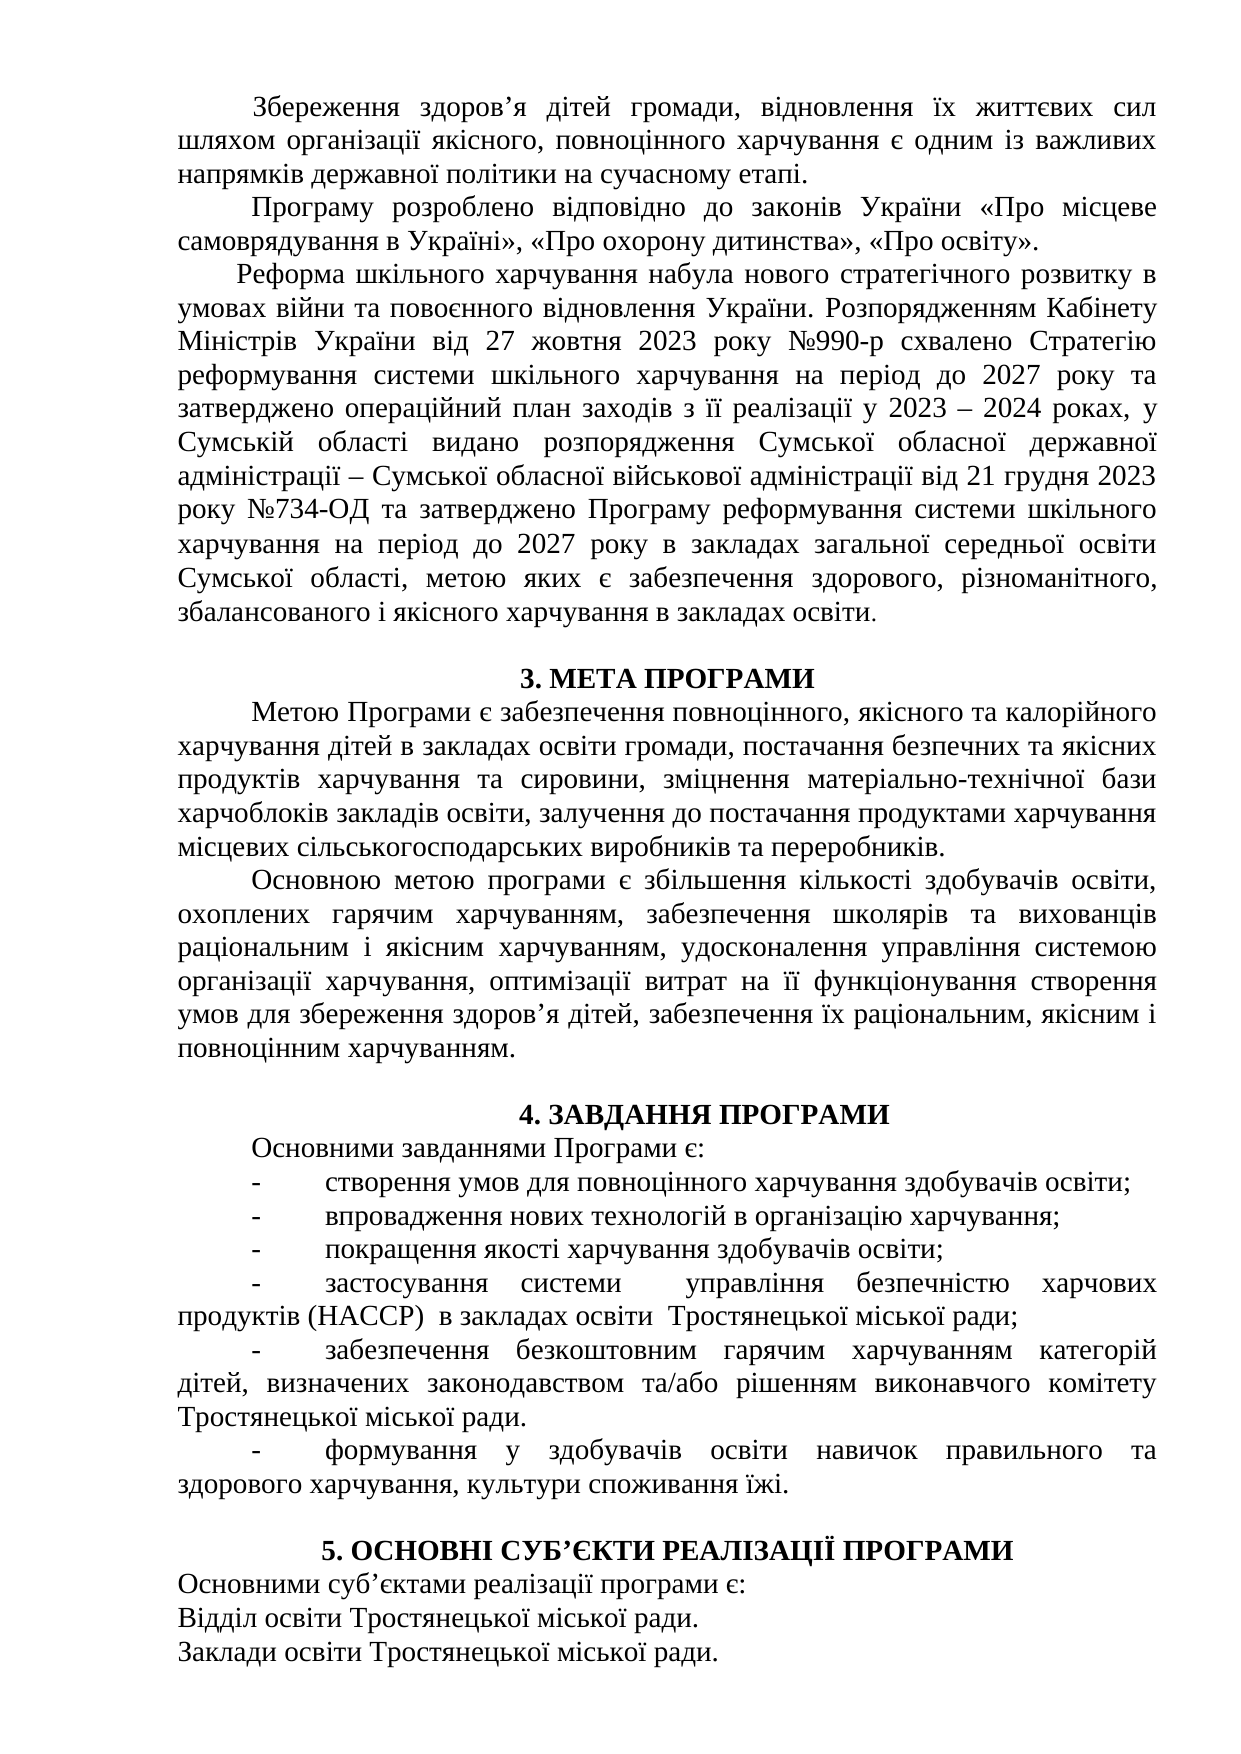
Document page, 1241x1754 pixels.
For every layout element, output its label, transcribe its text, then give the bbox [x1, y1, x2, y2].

list впровадження нових технологій в організацію харчування; [177, 1198, 1157, 1231]
text Відділ освіти Тростянецької міської ради. [177, 1600, 1157, 1634]
text Реформа шкільного харчування набула нового стратегічного розвитку в умовах війни та повоєнного відновлення України. Розпорядженням Кабінету Міністрів України від 27 жовтня 2023 року №990-р схвалено Стратегію реформування системи шкільного харчування на період до 2027 року та затверджено операційний план заходів з її реалізації у 2023 – 2024 роках, у Сумській області видано розпорядження Сумської обласної державної адміністрації – Сумської обласної військової адміністрації від 21 грудня 2023 року №734-ОД та затверджено Програму реформування системи шкільного харчування на період до 2027 року в закладах загальної середньої освіти Сумської області, метою яких є забезпечення здорового, різноманітного, збалансованого і якісного харчування в закладах освіти. [177, 256, 1157, 627]
text Основними завданнями Програми є: [177, 1131, 1157, 1164]
list формування у здобувачів освіти навичок правильного та здорового харчування, культури споживання їжі. [177, 1432, 1157, 1499]
list застосування системи управління безпечністю харчових продуктів (НАССР) в закладах освіти Тростянецької міської ради; [177, 1265, 1157, 1332]
text 5. ОСНОВНІ СУБ’ЄКТИ РЕАЛІЗАЦІЇ ПРОГРАМИ [177, 1533, 1157, 1567]
text Основною метою програми є збільшення кількості здобувачів освіти, охоплених гарячим харчуванням, забезпечення школярів та вихованців раціональним і якісним харчуванням, удосконалення управління системою організації харчування, оптимізації витрат на її функціонування створення умов для збереження здоров’я дітей, забезпечення їх раціональним, якісним і повноцінним харчуванням. [177, 862, 1157, 1063]
text 3. МЕТА ПРОГРАМИ [177, 661, 1157, 694]
list забезпечення безкоштовним гарячим харчуванням категорій дітей, визначених законодавством та/або рішенням виконавчого комітету Тростянецької міської ради. [177, 1332, 1157, 1432]
text Основними суб’єктами реалізації програми є: [177, 1567, 1157, 1600]
list Збереження здоров’я дітей громади, відновлення їх життєвих сил шляхом організації якісного, повноцінного харчування є одним із важливих напрямків державної політики на сучасному етапі. [177, 89, 1157, 189]
text Програму розроблено відповідно до законів України «Про місцеве самоврядування в Україні», «Про охорону дитинства», «Про освіту». [177, 189, 1157, 256]
list створення умов для повноцінного харчування здобувачів освіти; [177, 1164, 1157, 1198]
text Заклади освіти Тростянецької міської ради. [177, 1634, 1157, 1667]
text 4. ЗАВДАННЯ ПРОГРАМИ [177, 1097, 1157, 1131]
list покращення якості харчування здобувачів освіти; [177, 1231, 1157, 1265]
text Метою Програми є забезпечення повноцінного, якісного та калорійного харчування дітей в закладах освіти громади, постачання безпечних та якісних продуктів харчування та сировини, зміцнення матеріально-технічної бази харчоблоків закладів освіти, залучення до постачання продуктами харчування місцевих сільськогосподарських виробників та переробників. [177, 694, 1157, 862]
